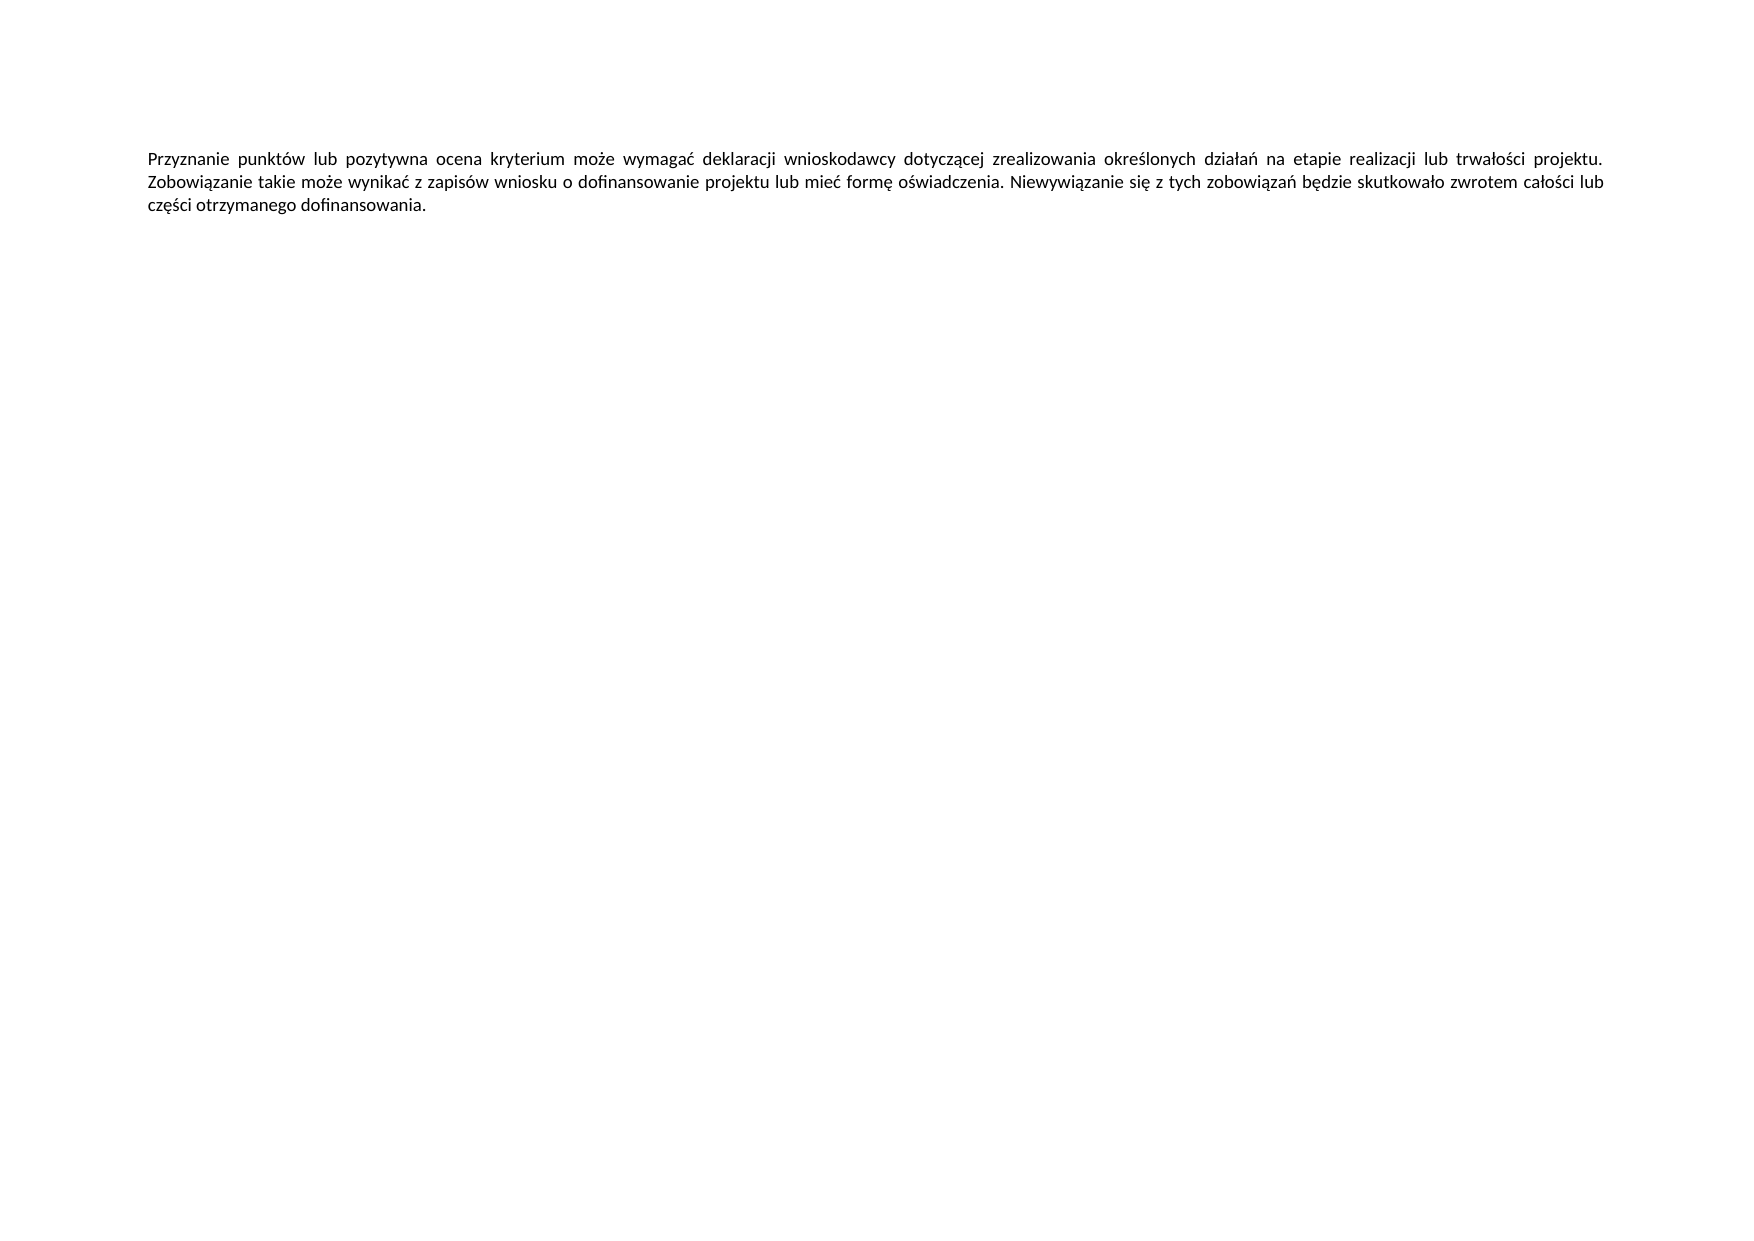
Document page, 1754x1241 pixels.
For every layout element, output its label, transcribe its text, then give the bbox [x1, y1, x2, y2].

text Przyznanie punktów lub pozytywna ocena kryterium może wymagać deklaracji wnioskodawcy dotyczącej zrealizowania określonych działań na etapie realizacji lub trwałości projektu. Zobowiązanie takie może wynikać z zapisów wniosku o dofinansowanie projektu lub mieć formę oświadczenia. Niewywiązanie się z tych zobowiązań będzie skutkowało zwrotem całości lub części otrzymanego dofinansowania. [148, 148, 1606, 216]
